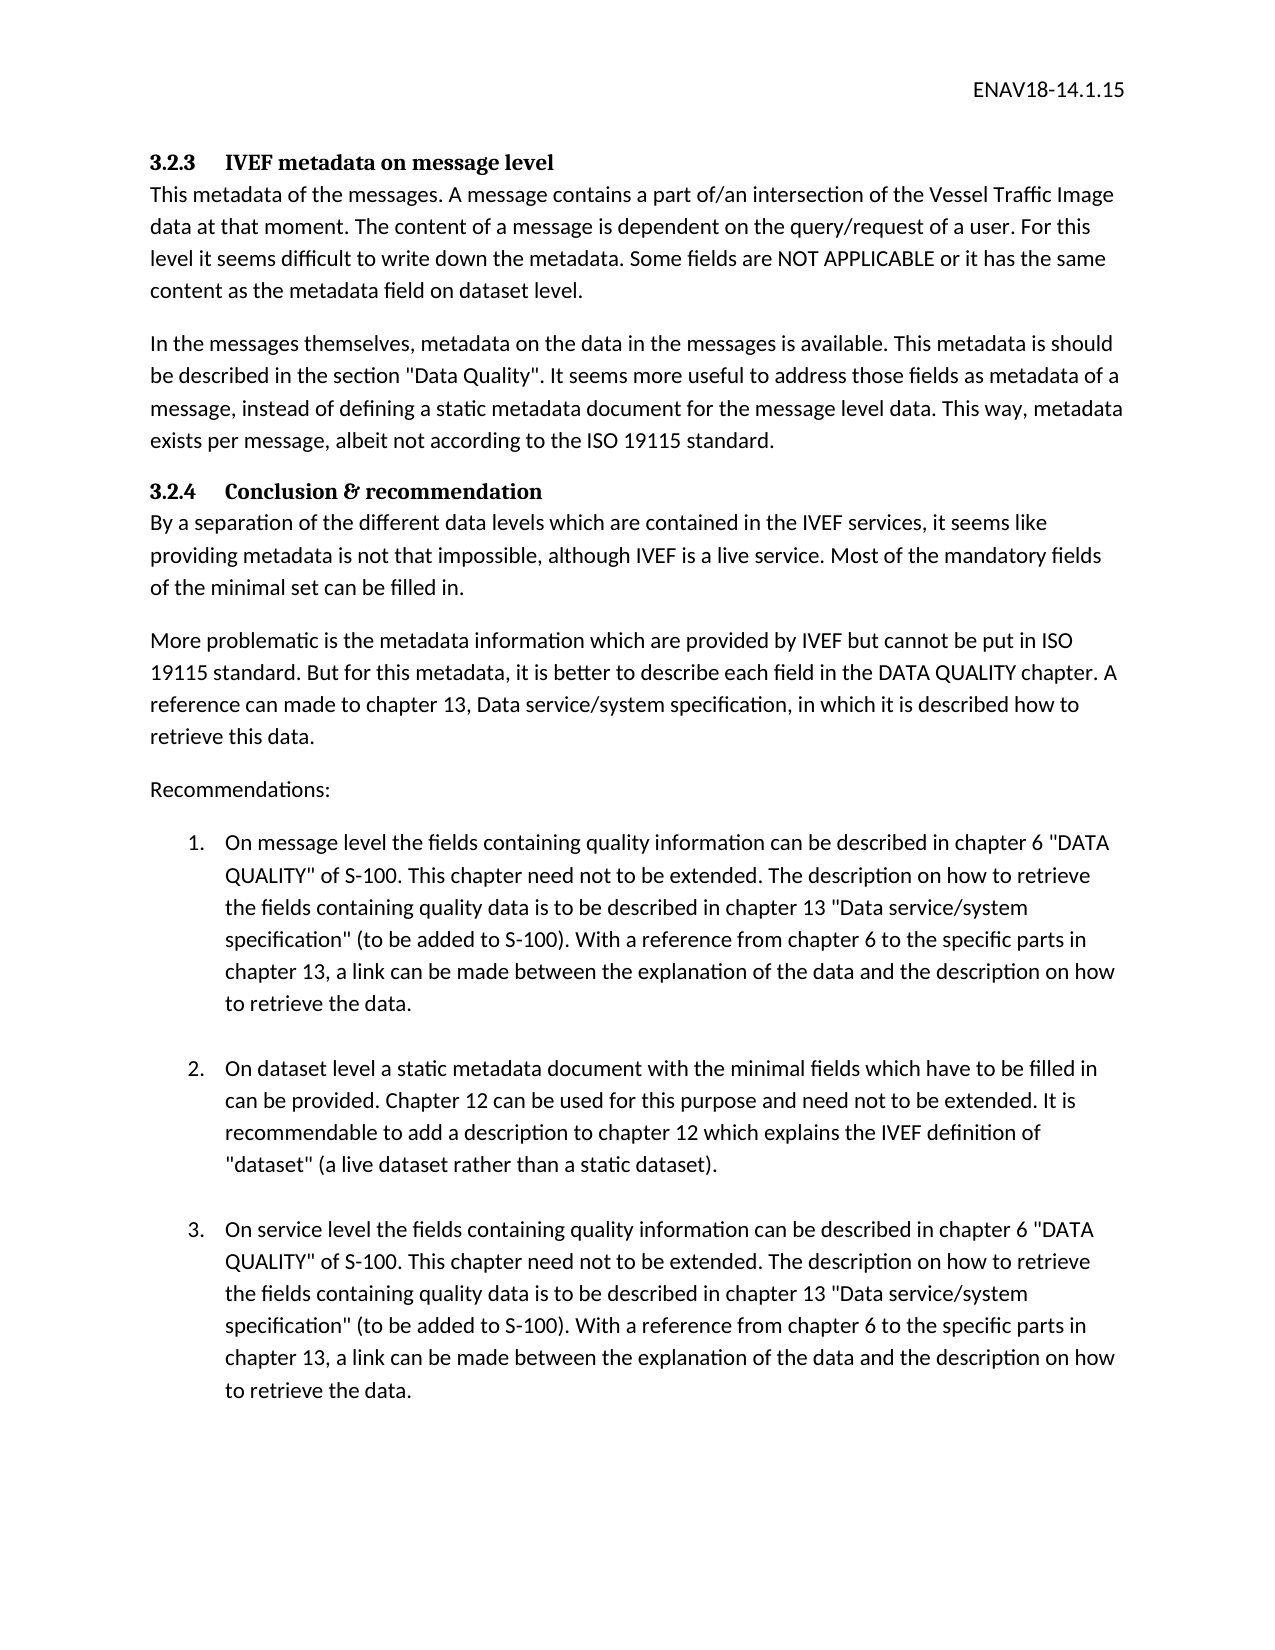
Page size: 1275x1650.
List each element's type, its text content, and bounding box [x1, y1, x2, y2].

subtitle 3.2.3 IVEF metadata on message level [150, 150, 1125, 176]
text Recommendations: [150, 776, 1125, 803]
list On message level the fields containing quality information can be described in chapter 6 "DATA QUALITY" of S-100. This chapter need not to be extended. The description on how to retrieve the fields containing quality data is to be described in chapter 13 "Data service/system specification" (to be added to S-100). With a reference from chapter 6 to the specific parts in chapter 13, a link can be made between the explanation of the data and the description on how to retrieve the data. [187, 828, 1125, 1017]
text More problematic is the metadata information which are provided by IVEF but cannot be put in ISO 19115 standard. But for this metadata, it is better to describe each field in the DATA QUALITY chapter. A reference can made to chapter 13, Data service/system specification, in which it is described how to retrieve this data. [150, 626, 1125, 751]
list On service level the fields containing quality information can be described in chapter 6 "DATA QUALITY" of S-100. This chapter need not to be extended. The description on how to retrieve the fields containing quality data is to be described in chapter 13 "Data service/system specification" (to be added to S-100). With a reference from chapter 6 to the specific parts in chapter 13, a link can be made between the explanation of the data and the description on how to retrieve the data. [187, 1215, 1125, 1404]
text By a separation of the different data levels which are contained in the IVEF services, it seems like providing metadata is not that impossible, although IVEF is a live service. Most of the mandatory fields of the minimal set can be filled in. [150, 508, 1125, 601]
text This metadata of the messages. A message contains a part of/an intersection of the Vessel Traffic Image data at that moment. The content of a message is dependent on the query/request of a user. For this level it seems difficult to write down the metadata. Some fields are NOT APPLICABLE or it has the same content as the metadata field on dataset level. [150, 180, 1125, 304]
list On dataset level a static metadata document with the minimal fields which have to be filled in can be provided. Chapter 12 can be used for this purpose and need not to be extended. It is recommendable to add a description to chapter 12 which explains the IVEF definition of "dataset" (a live dataset rather than a static dataset). [187, 1054, 1125, 1178]
text In the messages themselves, metadata on the data in the messages is available. This metadata is should be described in the section "Data Quality". It seems more useful to address those fields as metadata of a message, instead of defining a static metadata document for the message level data. This way, metadata exists per message, albeit not according to the ISO 19115 standard. [150, 329, 1125, 454]
subtitle 3.2.4 Conclusion & recommendation [150, 479, 1125, 505]
